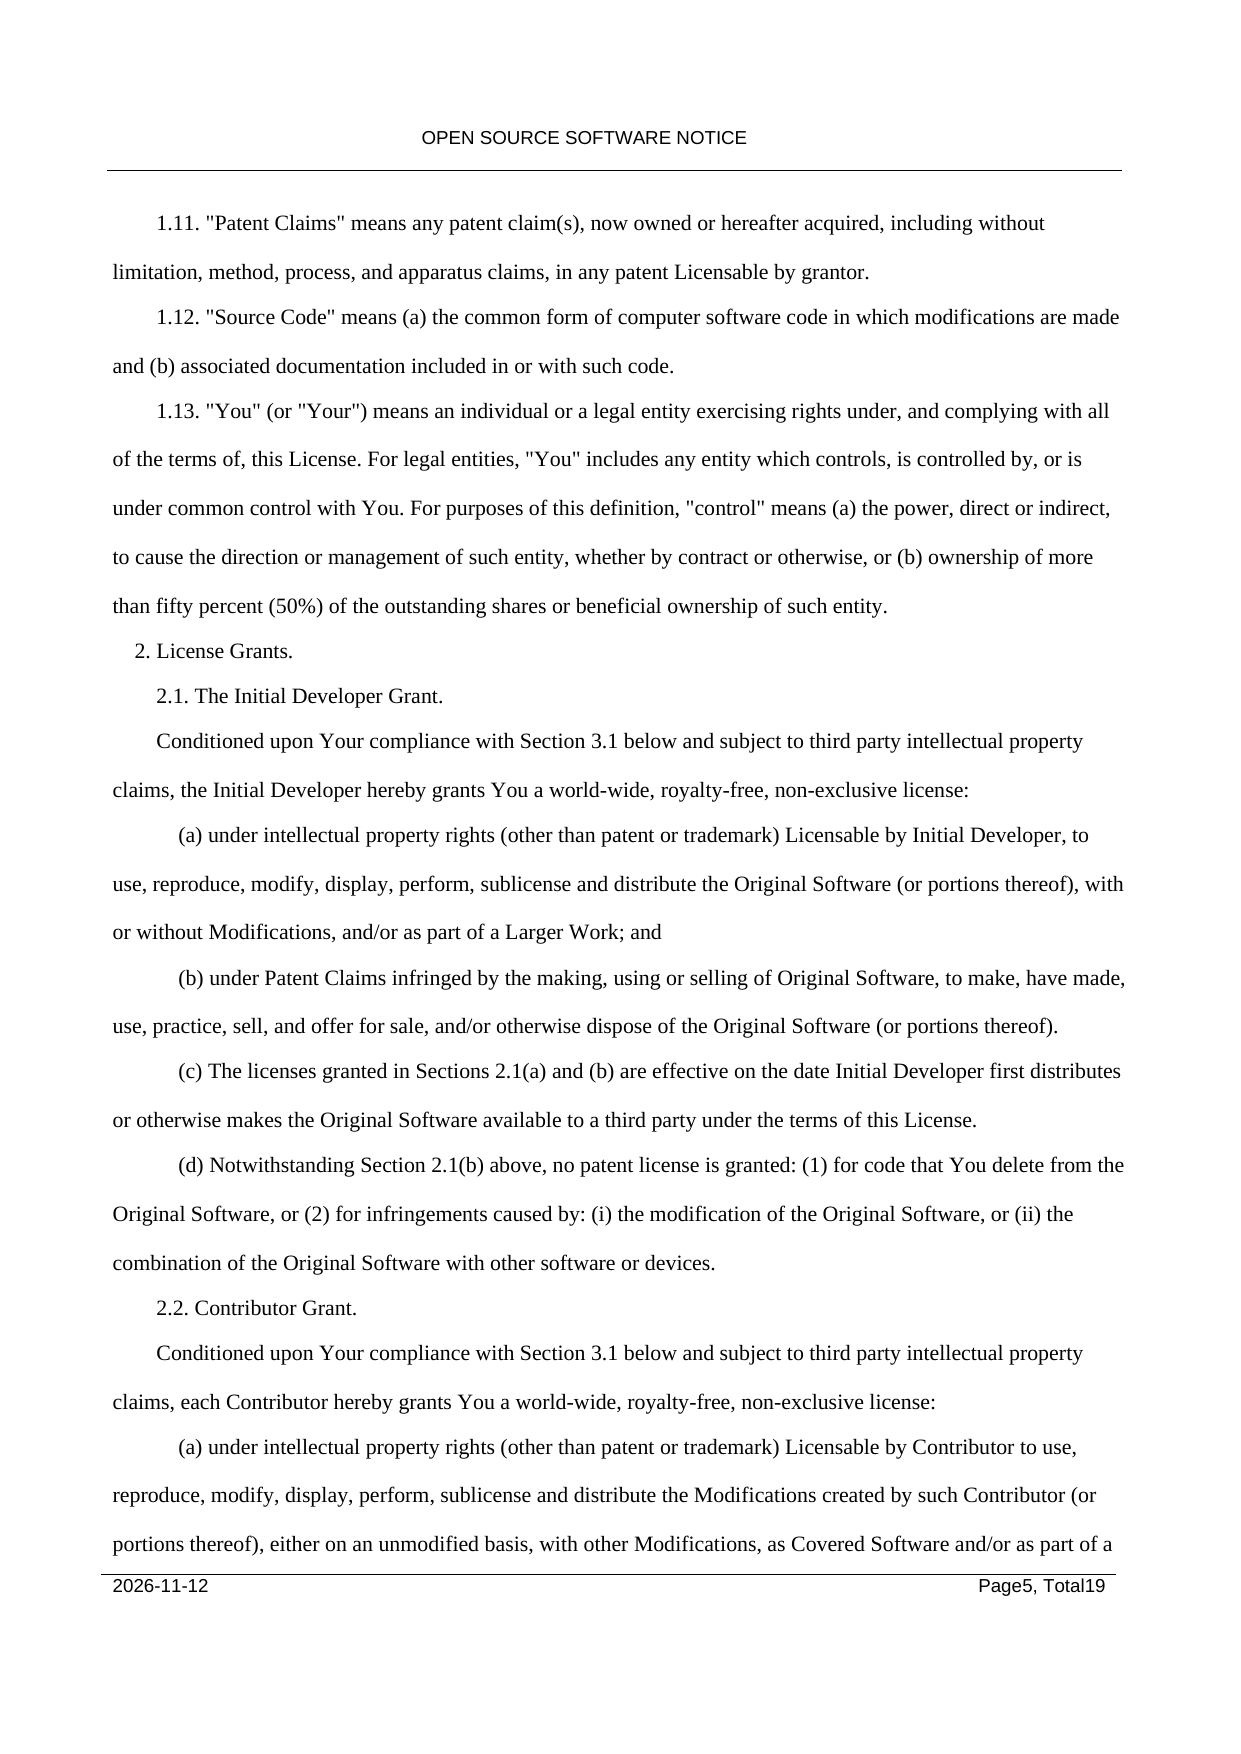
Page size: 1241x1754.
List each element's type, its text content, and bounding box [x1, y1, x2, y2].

text (c) The licenses granted in Sections 2.1(a) and (b) are effective on the date Initial Developer first distributes or otherwise makes the Original Software available to a third party under the terms of this License. [112, 1055, 1128, 1136]
text 1.13. "You" (or "Your") means an individual or a legal entity exercising rights under, and complying with all of the terms of, this License. For legal entities, "You" includes any entity which controls, is controlled by, or is under common control with You. For purposes of this definition, "control" means (a) the power, direct or indirect, to cause the direction or management of such entity, whether by contract or otherwise, or (b) ownership of more than fifty percent (50%) of the outstanding shares or beneficial ownership of such entity. [112, 394, 1128, 622]
text (a) under intellectual property rights (other than patent or trademark) Licensable by Initial Developer, to use, reproduce, modify, display, perform, sublicense and distribute the Original Software (or portions thereof), with or without Modifications, and/or as part of a Larger Work; and [112, 818, 1128, 948]
text (b) under Patent Claims infringed by the making, using or selling of Original Software, to make, have made, use, practice, sell, and offer for sale, and/or otherwise dispose of the Original Software (or portions thereof). [112, 961, 1128, 1042]
text 2.2. Contributor Grant. [112, 1291, 1128, 1324]
text 1.11. "Patent Claims" means any patent claim(s), now owned or hereafter acquired, including without limitation, method, process, and apparatus claims, in any patent Licensable by grantor. [112, 206, 1128, 288]
text (d) Notwithstanding Section 2.1(b) above, no patent license is granted: (1) for code that You delete from the Original Software, or (2) for infringements caused by: (i) the modification of the Original Software, or (ii) the combination of the Original Software with other software or devices. [112, 1148, 1128, 1278]
text 2. License Grants. [112, 634, 1128, 667]
text 1.12. "Source Code" means (a) the common form of computer software code in which modifications are made and (b) associated documentation included in or with such code. [112, 300, 1128, 381]
text 2.1. The Initial Developer Grant. [112, 679, 1128, 712]
text Conditioned upon Your compliance with Section 3.1 below and subject to third party intellectual property claims, the Initial Developer hereby grants You a world-wide, royalty-free, non-exclusive license: [112, 724, 1128, 806]
text Conditioned upon Your compliance with Section 3.1 below and subject to third party intellectual property claims, each Contributor hereby grants You a world-wide, royalty-free, non-exclusive license: [112, 1336, 1128, 1417]
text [112, 1430, 1128, 1560]
